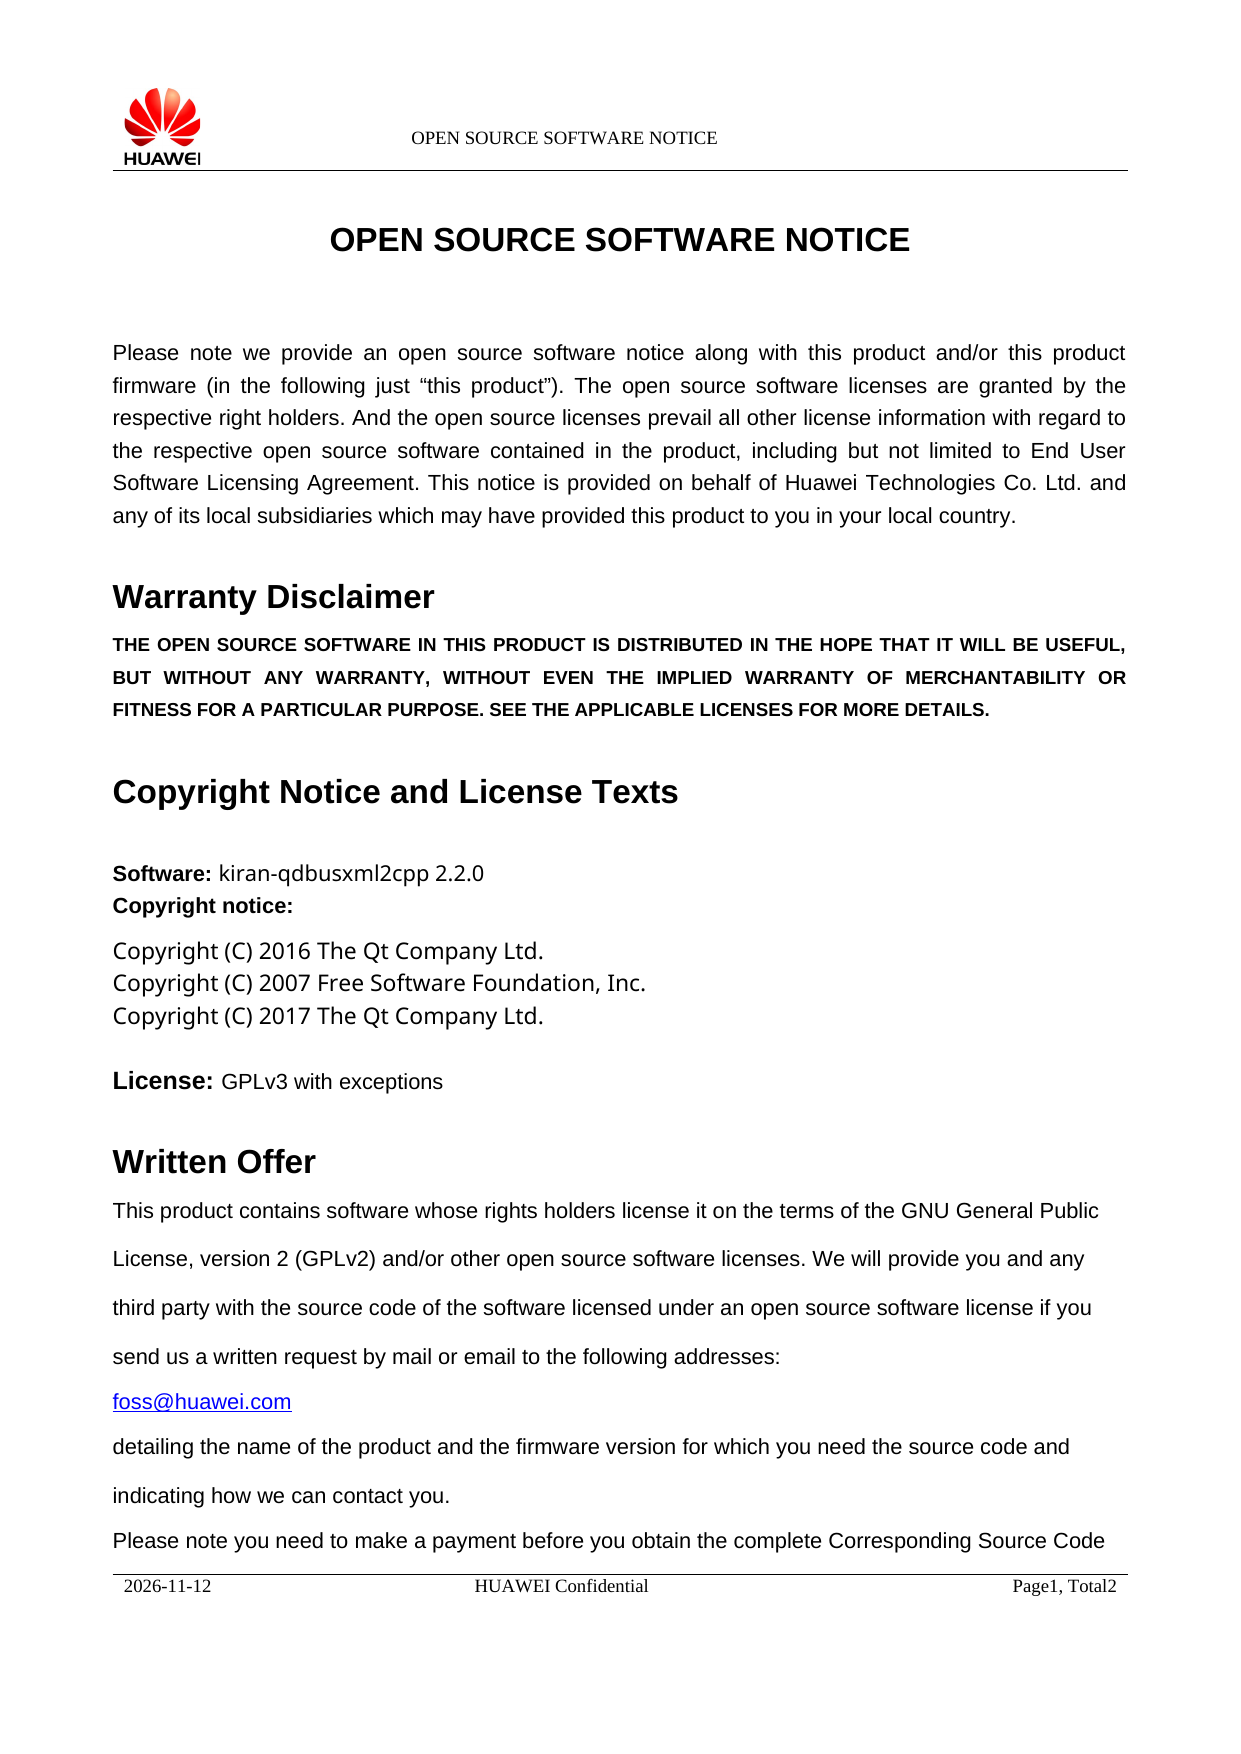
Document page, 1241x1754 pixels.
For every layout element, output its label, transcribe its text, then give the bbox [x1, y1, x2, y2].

text Copyright notice: [112, 889, 1128, 921]
text detailing the name of the product and the firmware version for which you need the source code and indicating how we can contact you. [112, 1430, 1128, 1512]
text Copyright Notice and License Texts [112, 759, 1128, 824]
text Written Offer [112, 1129, 1128, 1194]
text OPEN SOURCE SOFTWARE NOTICE [112, 206, 1128, 271]
text Copyright (C) 2016 The Qt Company Ltd. Copyright (C) 2007 Free Software Foundation, Inc. Copyright (C) 2017 The Qt Company Ltd. [112, 934, 1128, 1064]
picture [124, 88, 201, 165]
title Software: kiran-qdbusxml2cpp 2.2.0 [112, 856, 1128, 889]
text This product contains software whose rights holders license it on the terms of the GNU General Public License, version 2 (GPLv2) and/or other open source software licenses. We will provide you and any third party with the source code of the software licensed under an open source software license if you send us a written request by mail or email to the following addresses: [112, 1194, 1128, 1373]
text License: GPLv3 with exceptions [112, 1064, 1128, 1096]
text The open source software in this product is distributed in the hope that it will be useful, but WITHOUT ANY WARRANTY, without even the implied warranty of MERCHANTABILITY or FITNESS FOR A PARTICULAR PURPOSE. See the applicable licenses for more details. [112, 629, 1128, 726]
text Please note we provide an open source software notice along with this product and/or this product firmware (in the following just “this product”). The open source software licenses are granted by the respective right holders. And the open source licenses prevail all other license information with regard to the respective open source software contained in the product, including but not limited to End User Software Licensing Agreement. This notice is provided on behalf of Huawei Technologies Co. Ltd. and any of its local subsidiaries which may have provided this product to you in your local country. [112, 336, 1128, 531]
text Warranty Disclaimer [112, 564, 1128, 629]
text foss@huawei.com [112, 1385, 1128, 1418]
